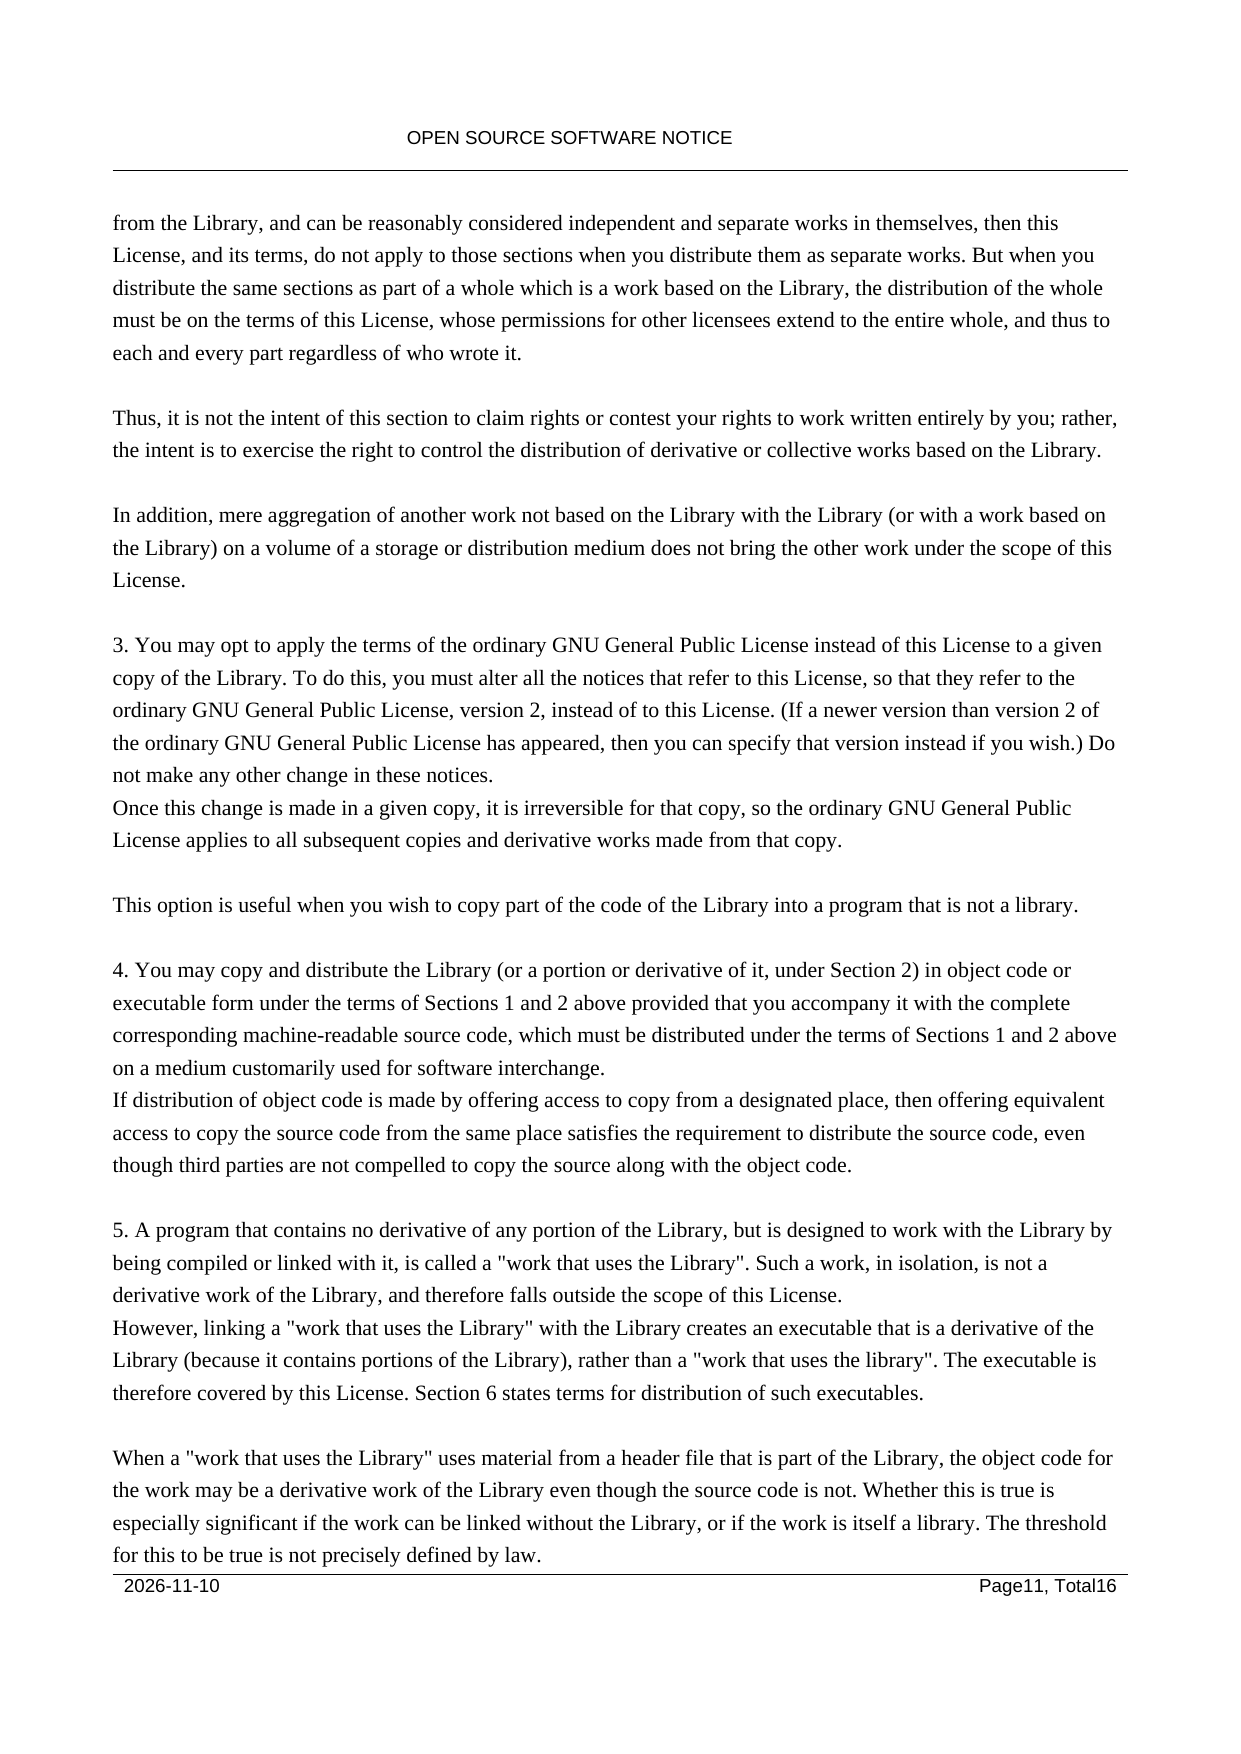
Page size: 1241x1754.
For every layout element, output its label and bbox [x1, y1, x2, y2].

text [112, 206, 1128, 1571]
